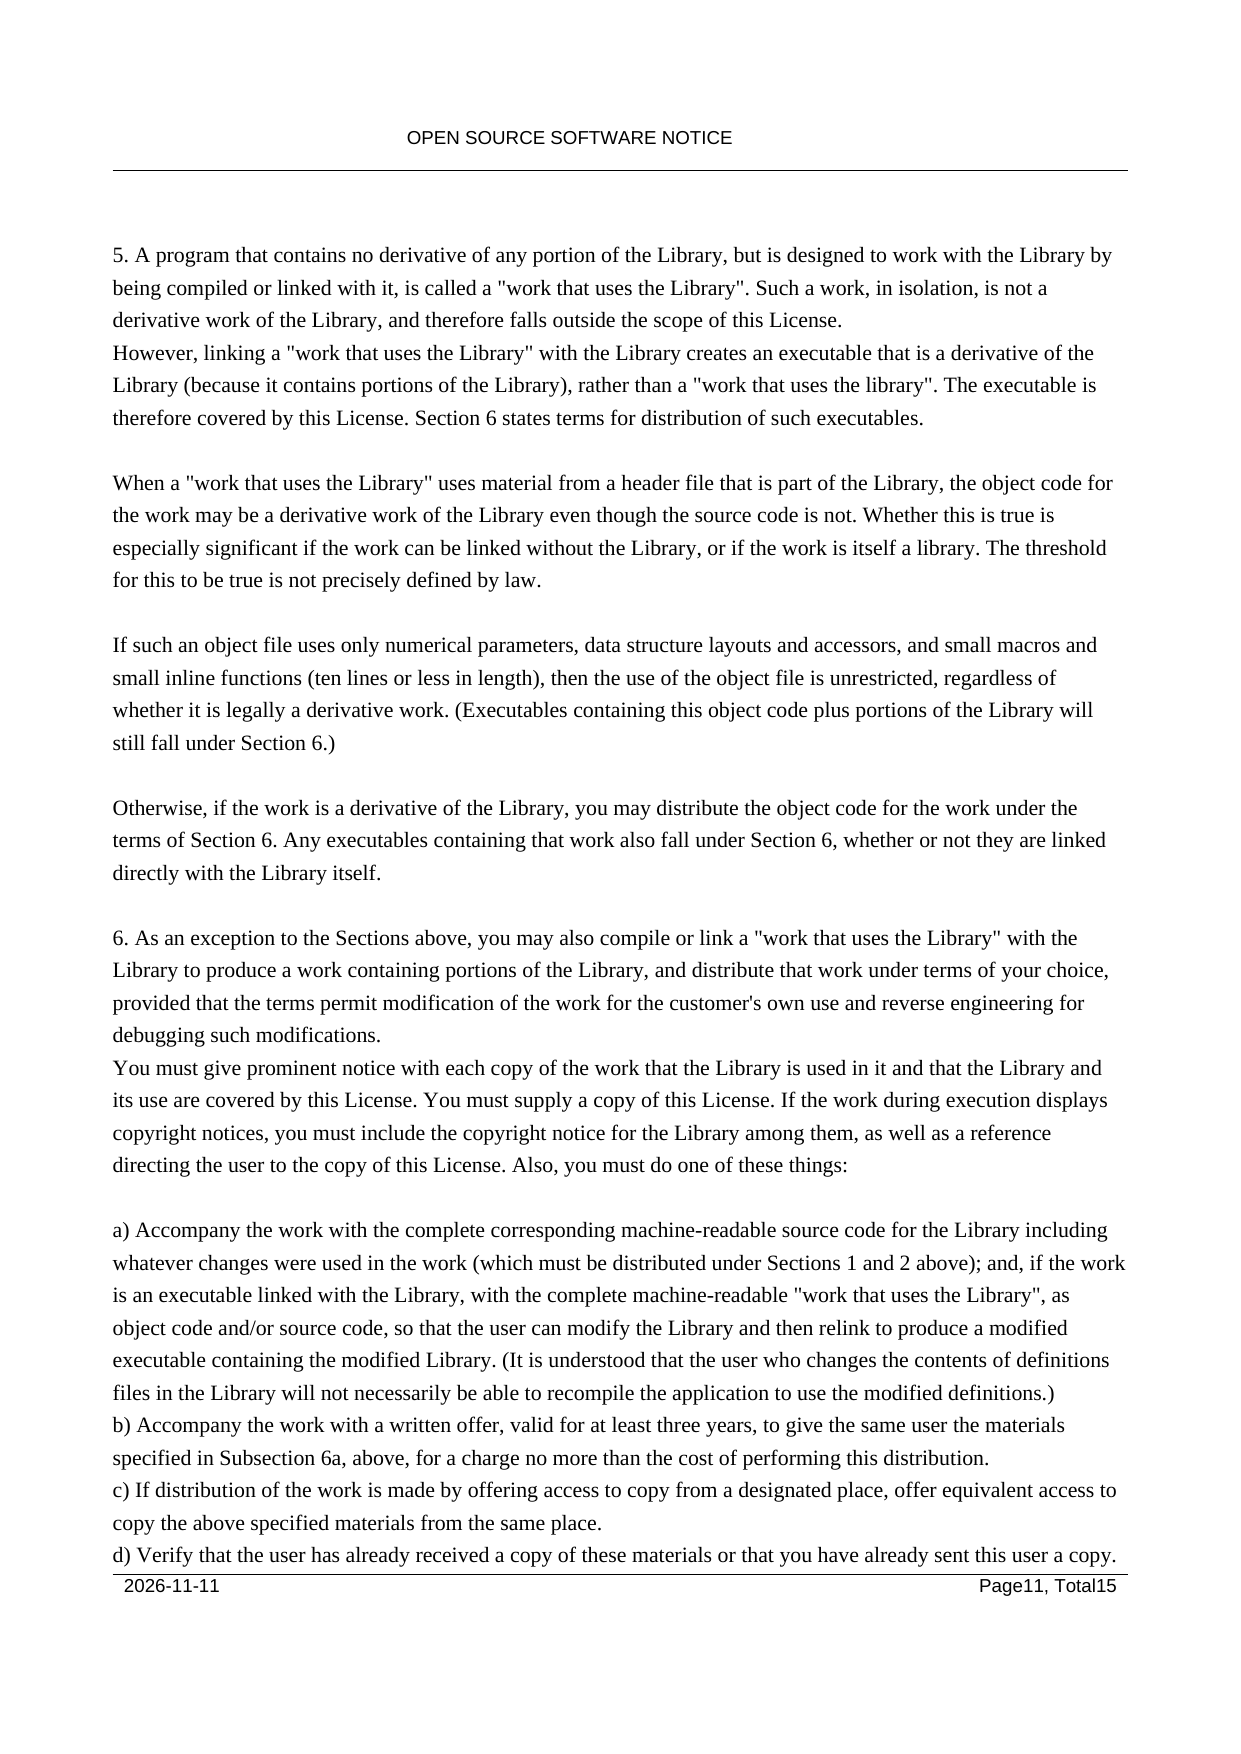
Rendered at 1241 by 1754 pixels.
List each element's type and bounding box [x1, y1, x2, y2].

text [112, 206, 1128, 1571]
